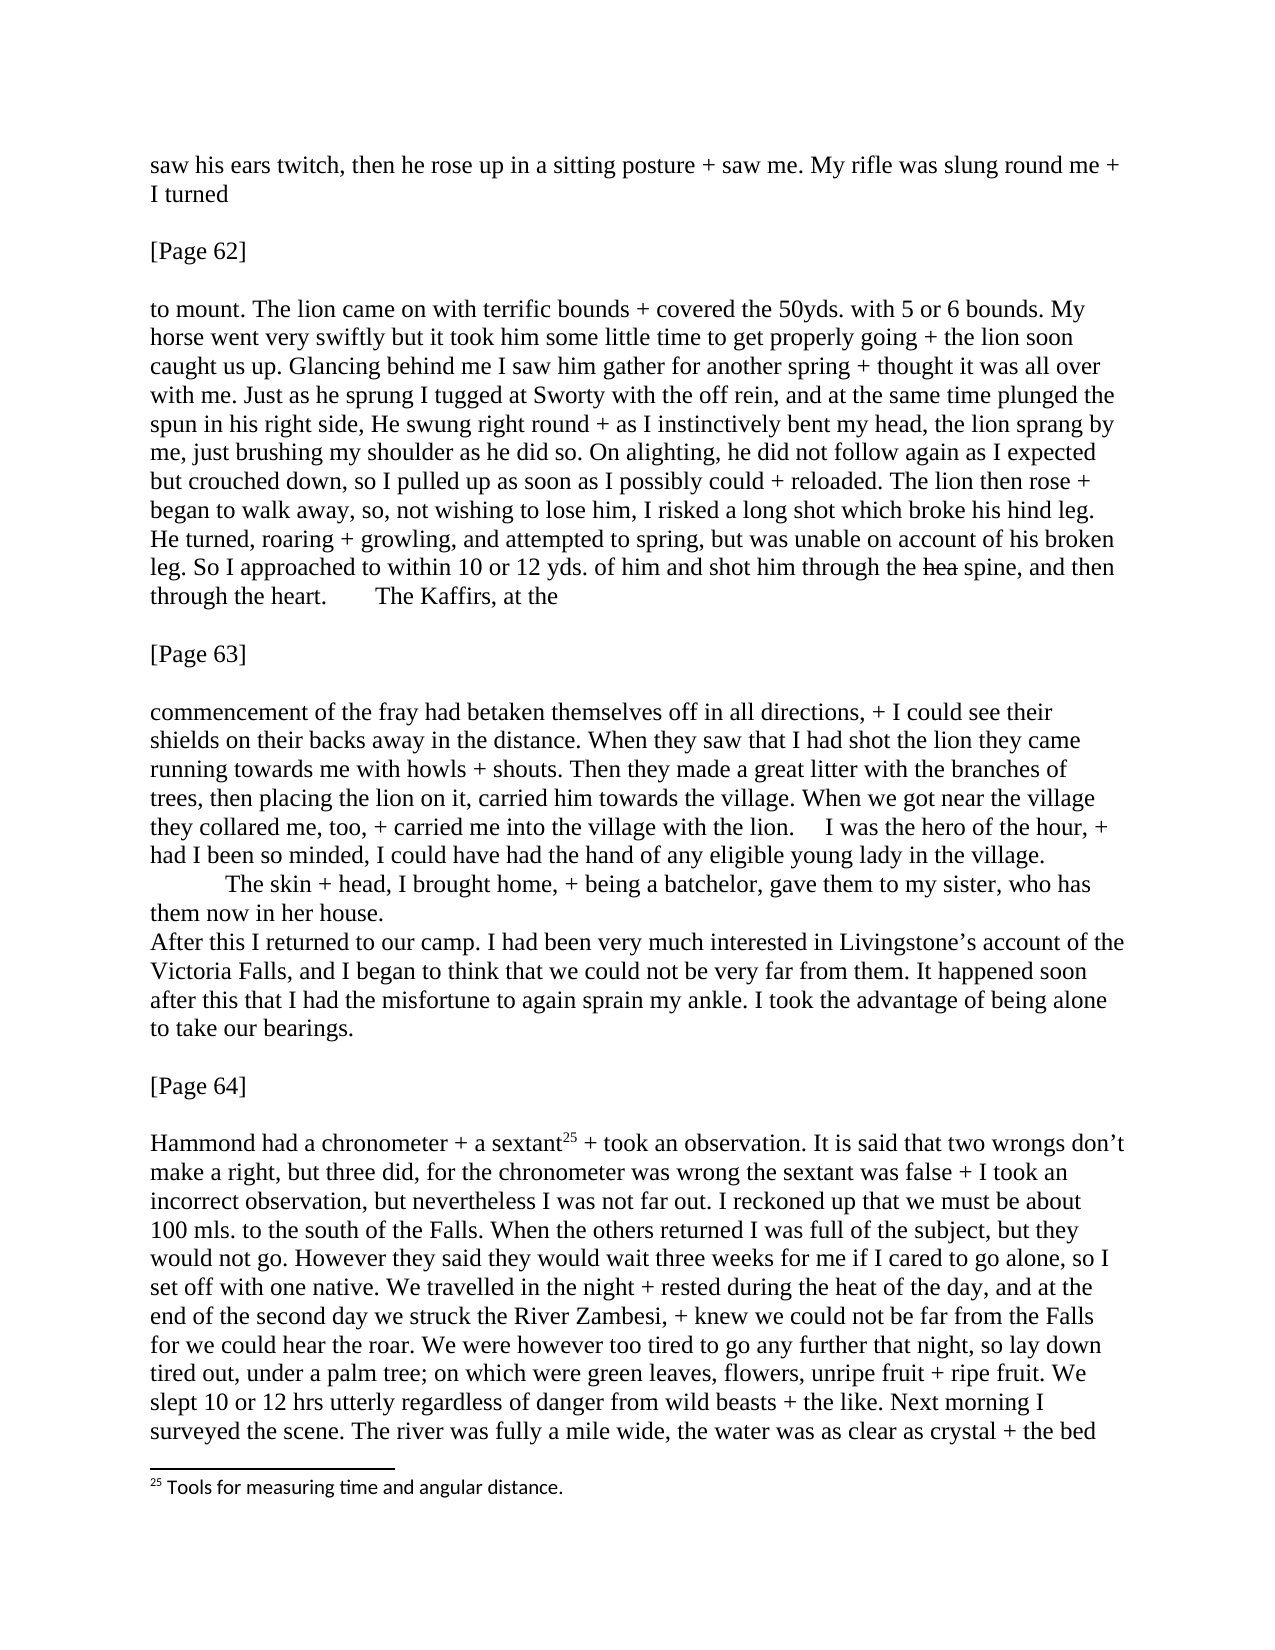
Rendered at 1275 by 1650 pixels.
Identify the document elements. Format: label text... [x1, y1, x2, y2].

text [150, 150, 1125, 207]
text to mount. The lion came on with terrific bounds + covered the 50yds. with 5 or 6 bounds. My horse went very swiftly but it took him some little time to get properly going + the lion soon caught us up. Glancing behind me I saw him gather for another spring + thought it was all over with me. Just as he sprung I tugged at Sworty with the off rein, and at the same time plunged the spun in his right side, He swung right round + as I instinctively bent my head, the lion sprang by me, just brushing my shoulder as he did so. On alighting, he did not follow again as I expected but crouched down, so I pulled up as soon as I possibly could + reloaded. The lion then rose + began to walk away, so, not wishing to lose him, I risked a long shot which broke his hind leg. He turned, roaring + growling, and attempted to spring, but was unable on account of his broken leg. So I approached to within 10 or 12 yds. of him and shot him through the hea spine, and then through the heart. The Kaffirs, at the [150, 294, 1125, 610]
text [Page 64] [150, 1071, 1125, 1100]
text [Page 63] [150, 639, 1125, 668]
text After this I returned to our camp. I had been very much interested in Livingstone’s account of the Victoria Falls, and I began to think that we could not be very far from them. It happened soon after this that I had the misfortune to again sprain my ankle. I took the advantage of being alone to take our bearings. [150, 927, 1125, 1042]
text [Page 62] [150, 236, 1125, 265]
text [150, 1128, 1125, 1445]
text commencement of the fray had betaken themselves off in all directions, + I could see their shields on their backs away in the distance. When they saw that I had shot the lion they came running towards me with howls + shouts. Then they made a great litter with the branches of trees, then placing the lion on it, carried him towards the village. When we got near the village they collared me, too, + carried me into the village with the lion. I was the hero of the hour, + had I been so minded, I could have had the hand of any eligible young lady in the village. The skin + head, I brought home, + being a batchelor, gave them to my sister, who has them now in her house. [150, 697, 1125, 927]
